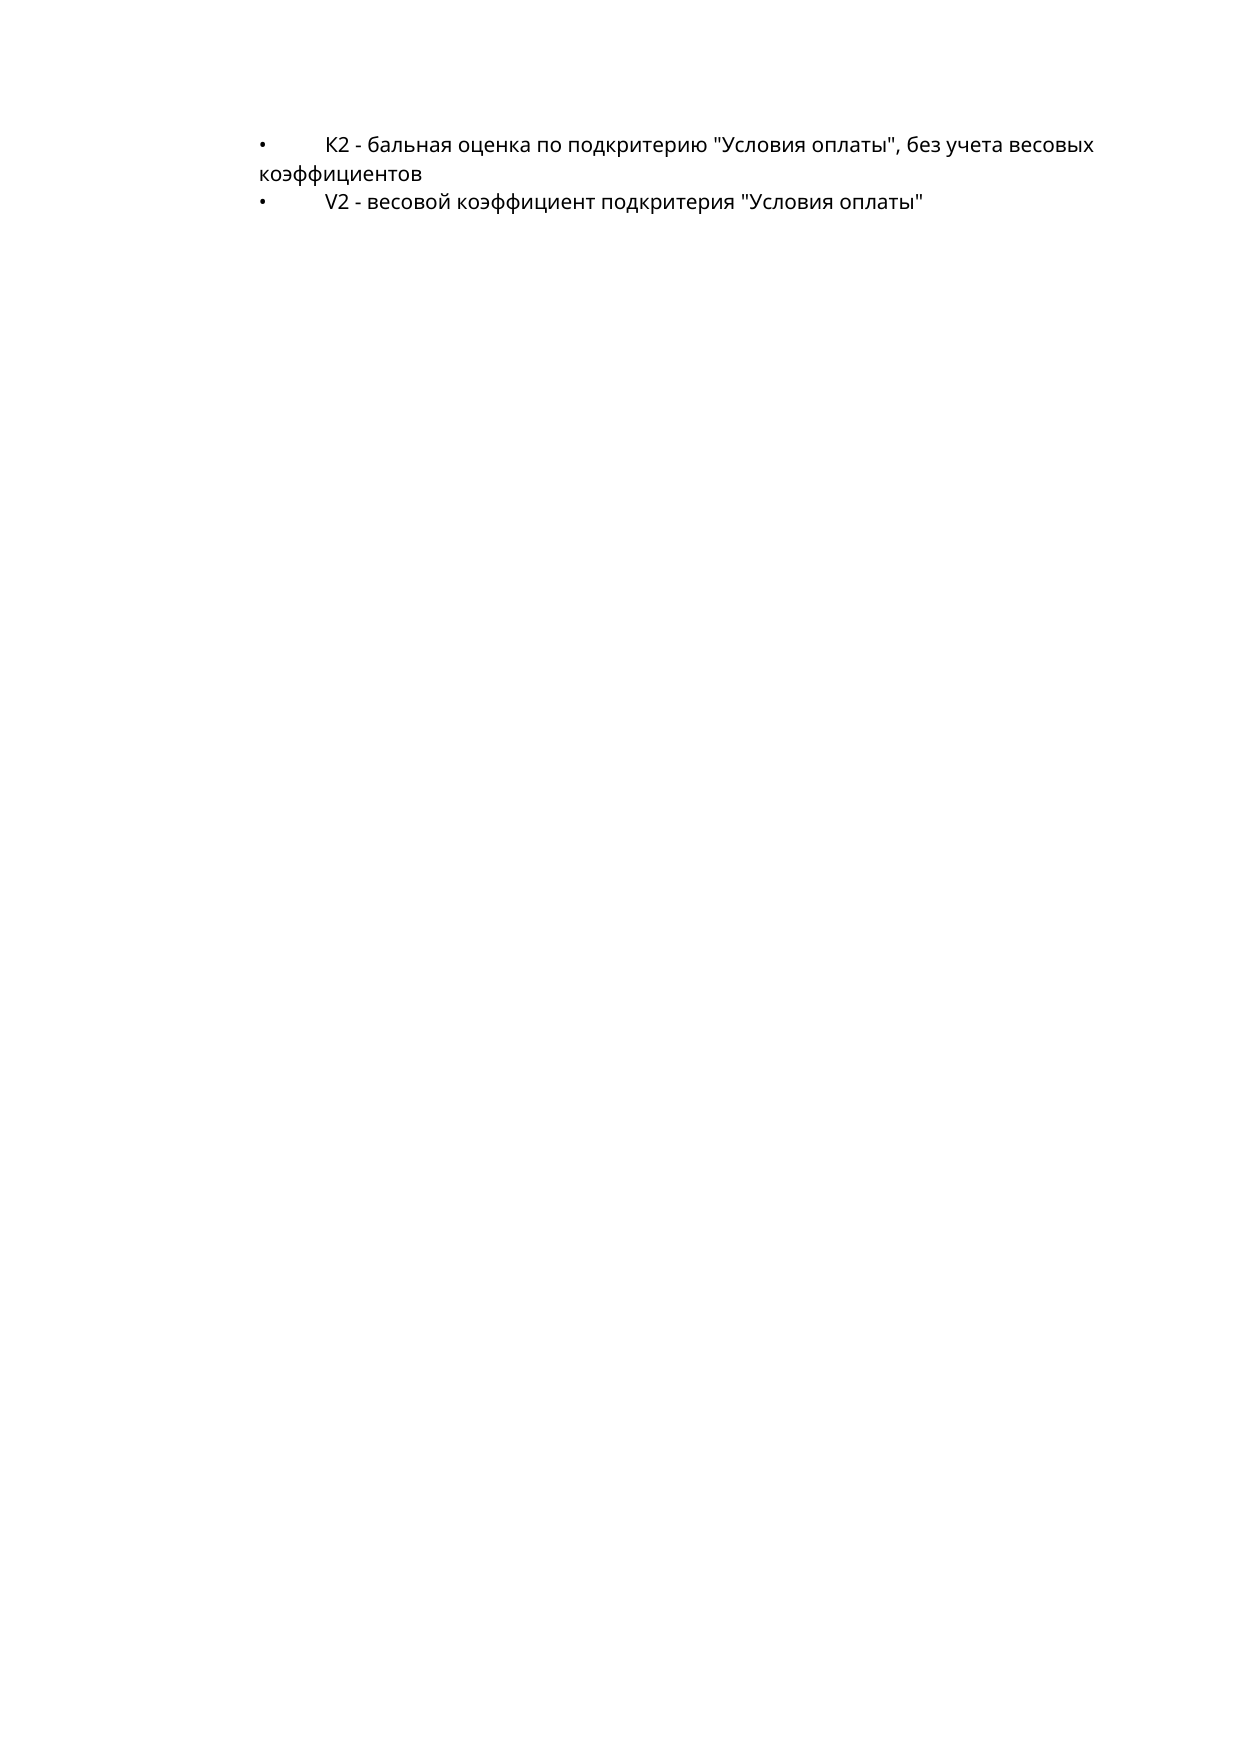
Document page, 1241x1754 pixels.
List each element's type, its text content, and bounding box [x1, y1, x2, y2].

text • К2 - бальная оценка по подкритерию "Условия оплаты", без учета весовых коэффициентов [258, 131, 1135, 187]
text • V2 - весовой коэффициент подкритерия "Условия оплаты" [258, 187, 1135, 216]
